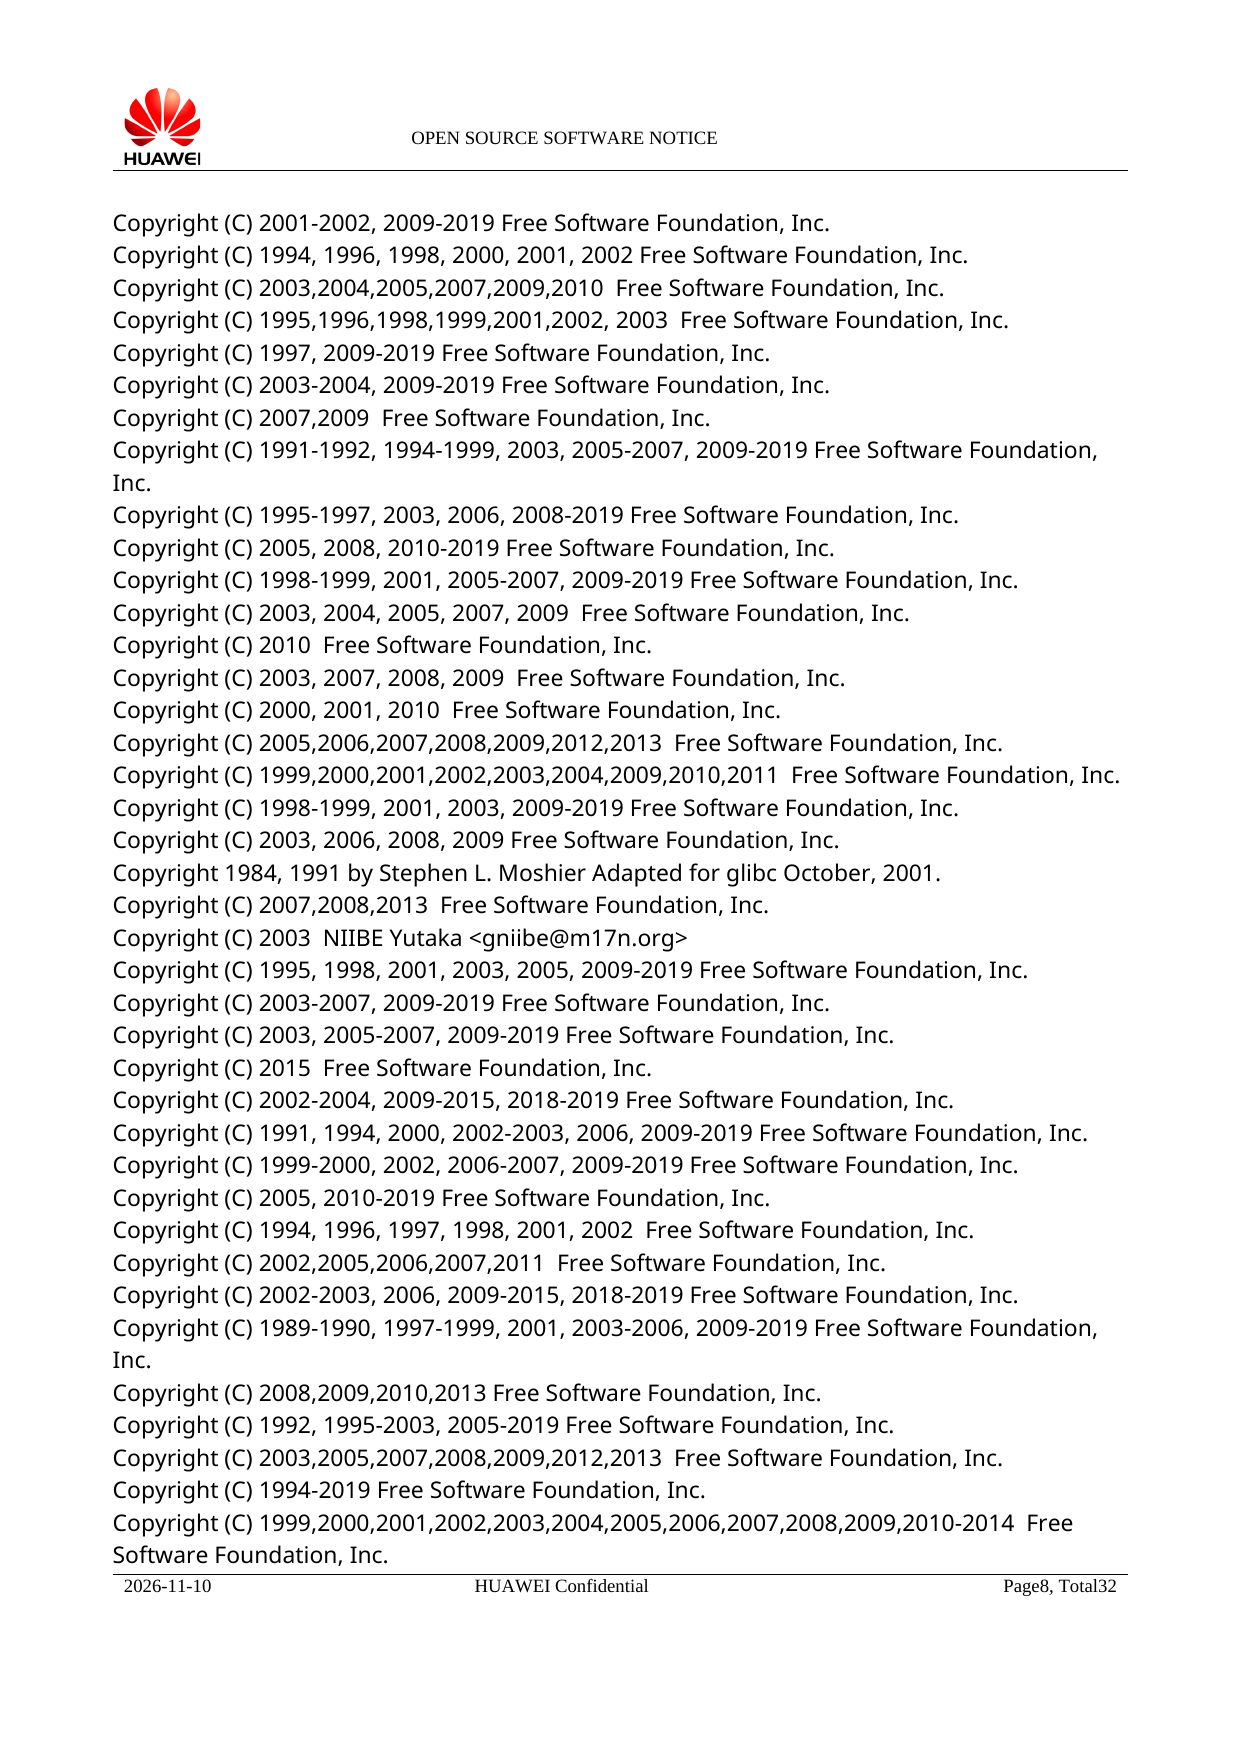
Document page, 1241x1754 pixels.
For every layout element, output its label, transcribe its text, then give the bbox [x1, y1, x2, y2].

picture [124, 88, 201, 165]
